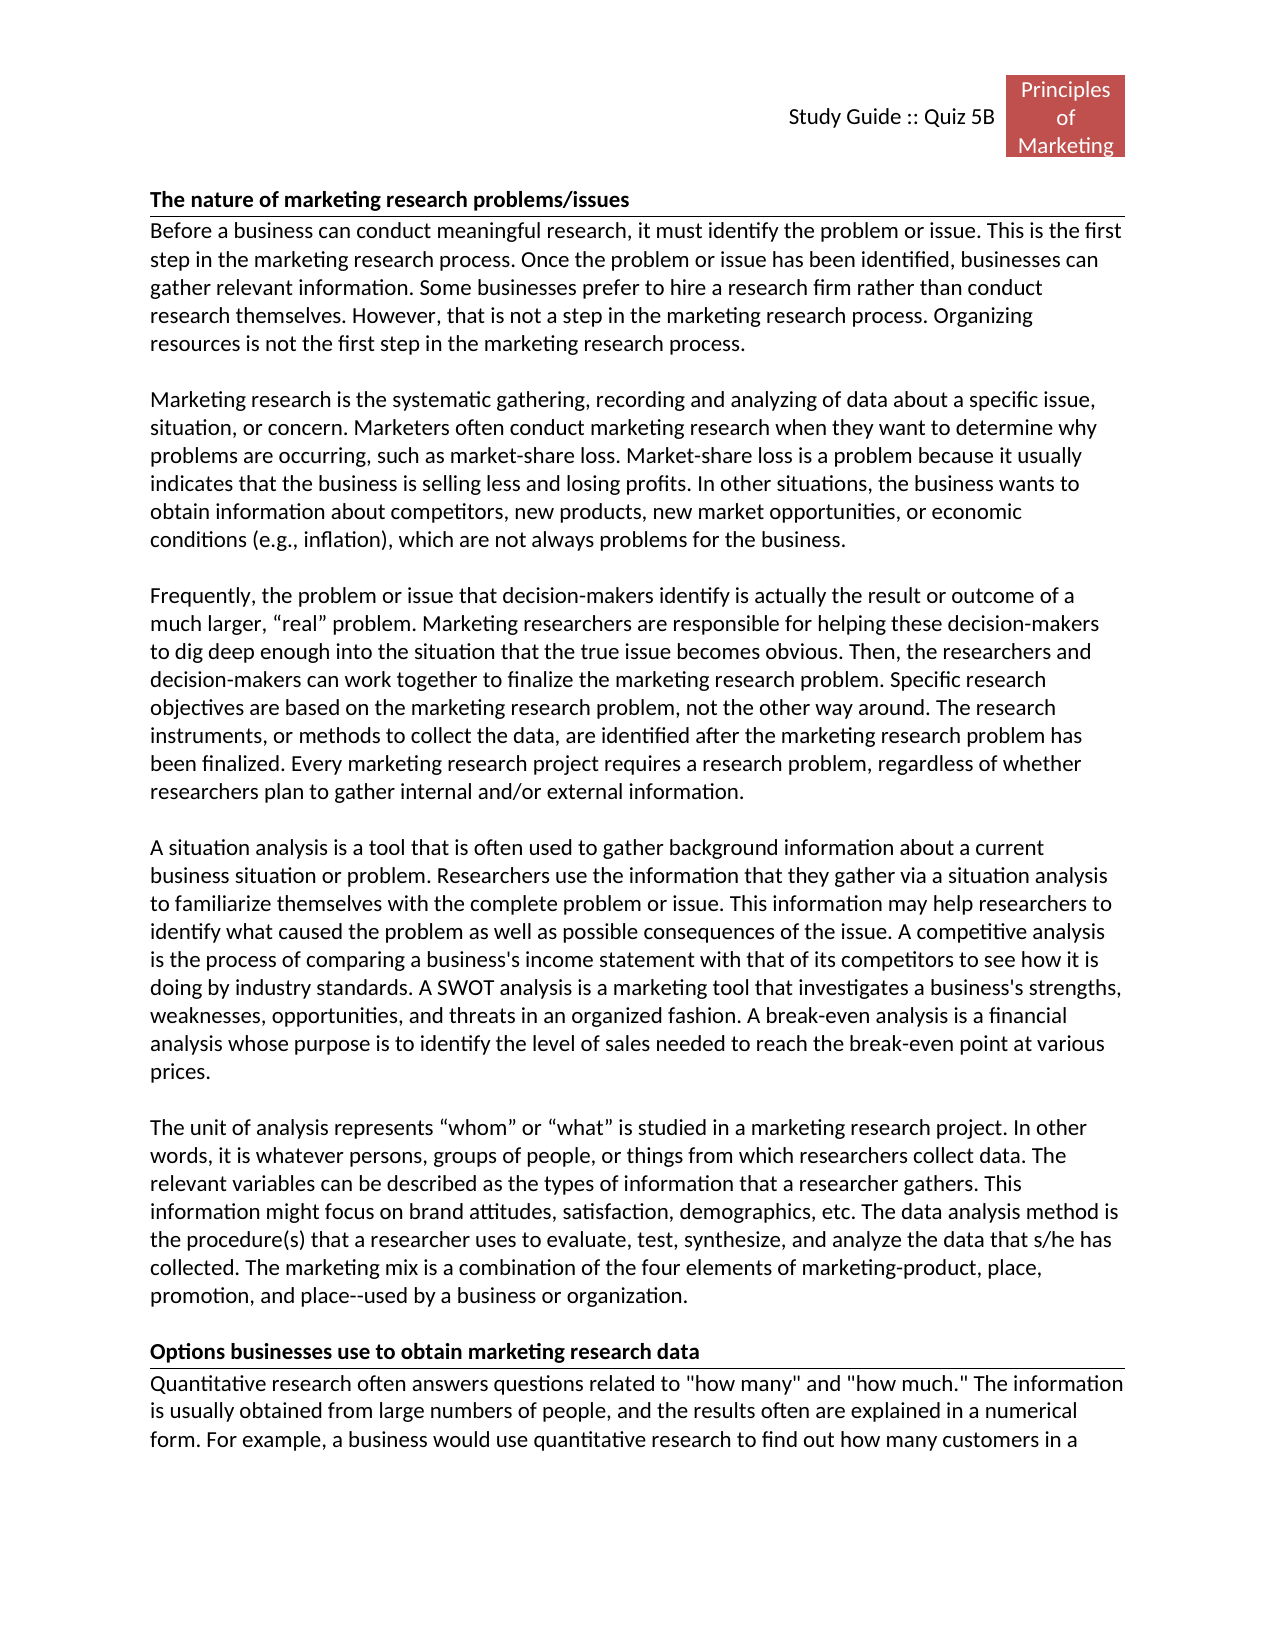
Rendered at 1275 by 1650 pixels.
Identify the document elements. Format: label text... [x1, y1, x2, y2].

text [150, 1369, 1125, 1453]
text The unit of analysis represents “whom” or “what” is studied in a marketing research project. In other words, it is whatever persons, groups of people, or things from which researchers collect data. The relevant variables can be described as the types of information that a researcher gathers. This information might focus on brand attitudes, satisfaction, demographics, etc. The data analysis method is the procedure(s) that a researcher uses to evaluate, test, synthesize, and analyze the data that s/he has collected. The marketing mix is a combination of the four elements of marketing-product, place, promotion, and place--used by a business or organization. [150, 1113, 1125, 1309]
text A situation analysis is a tool that is often used to gather background information about a current business situation or problem. Researchers use the information that they gather via a situation analysis to familiarize themselves with the complete problem or issue. This information may help researchers to identify what caused the problem as well as possible consequences of the issue. A competitive analysis is the process of comparing a business's income statement with that of its competitors to see how it is doing by industry standards. A SWOT analysis is a marketing tool that investigates a business's strengths, weaknesses, opportunities, and threats in an organized fashion. A break-even analysis is a financial analysis whose purpose is to identify the level of sales needed to reach the break-even point at various prices. [150, 833, 1125, 1085]
text Frequently, the problem or issue that decision-makers identify is actually the result or outcome of a much larger, “real” problem. Marketing researchers are responsible for helping these decision-makers to dig deep enough into the situation that the true issue becomes obvious. Then, the researchers and decision-makers can work together to finalize the marketing research problem. Specific research objectives are based on the marketing research problem, not the other way around. The research instruments, or methods to collect the data, are identified after the marketing research problem has been finalized. Every marketing research project requires a research problem, regardless of whether researchers plan to gather internal and/or external information. [150, 581, 1125, 805]
text The nature of marketing research problems/issues [150, 186, 1125, 216]
text Options businesses use to obtain marketing research data [150, 1337, 1125, 1368]
text Before a business can conduct meaningful research, it must identify the problem or issue. This is the first step in the marketing research process. Once the problem or issue has been identified, businesses can gather relevant information. Some businesses prefer to hire a research firm rather than conduct research themselves. However, that is not a step in the marketing research process. Organizing resources is not the first step in the marketing research process. [150, 217, 1125, 357]
text Marketing research is the systematic gathering, recording and analyzing of data about a specific issue, situation, or concern. Marketers often conduct marketing research when they want to determine why problems are occurring, such as market-share loss. Market-share loss is a problem because it usually indicates that the business is selling less and losing profits. In other situations, the business wants to obtain information about competitors, new products, new market opportunities, or economic conditions (e.g., inflation), which are not always problems for the business. [150, 385, 1125, 553]
